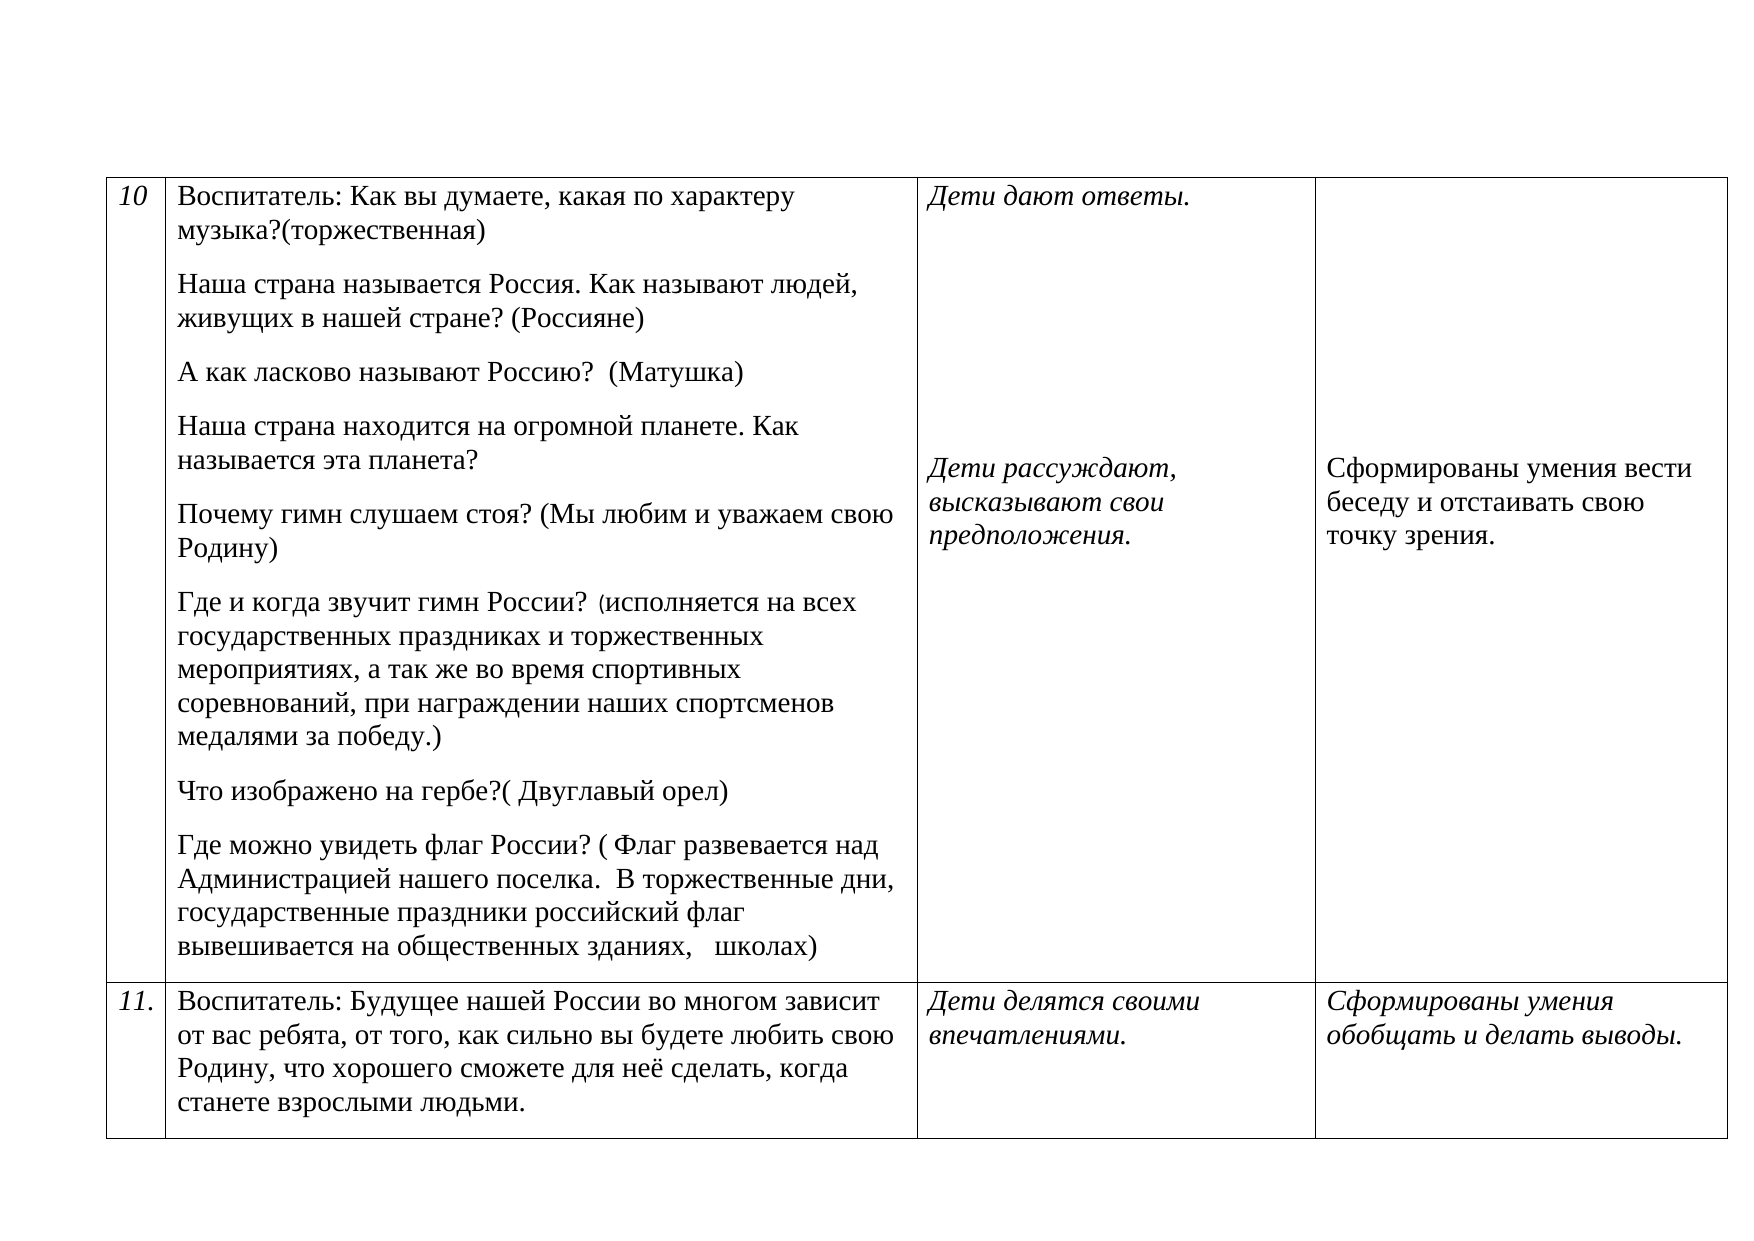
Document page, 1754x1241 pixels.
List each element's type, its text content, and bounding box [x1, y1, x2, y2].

table_cell Сформированы умения обобщать и делать выводы. [1316, 983, 1727, 1138]
table_cell Воспитатель: Как вы думаете, какая по характеру музыка?(торжественная) Наша страна называется Россия. Как называют людей, живущих в нашей стране? (Россияне) А как ласково называют Россию? (Матушка) Наша страна находится на огромной планете. Как называется эта планета? Почему гимн слушаем стоя? (Мы любим и уважаем свою Родину) Где и когда звучит гимн России? (исполняется на всех государственных праздниках и торжественных мероприятиях, а так же во время спортивных соревнований, при награждении наших спортсменов медалями за победу.) Что изображено на гербе?( Двуглавый орел) Где можно увидеть флаг России? ( Флаг развевается над Администрацией нашего поселка. В торжественные дни, государственные праздники российский флаг вывешивается на общественных зданиях, школах) [166, 178, 917, 982]
table_cell Дети дают ответы. Дети рассуждают, высказывают свои предположения. [918, 178, 1315, 982]
table_cell Воспитатель: Будущее нашей России во многом зависит от вас ребята, от того, как сильно вы будете любить свою Родину, что хорошего сможете для неё сделать, когда станете взрослыми людьми. [166, 983, 917, 1138]
table_cell Сформированы умения вести беседу и отстаивать свою точку зрения. [1316, 178, 1727, 982]
table_cell 10 [107, 178, 165, 982]
table_cell Дети делятся своими впечатлениями. [918, 983, 1315, 1138]
table_cell 11. [107, 983, 165, 1138]
